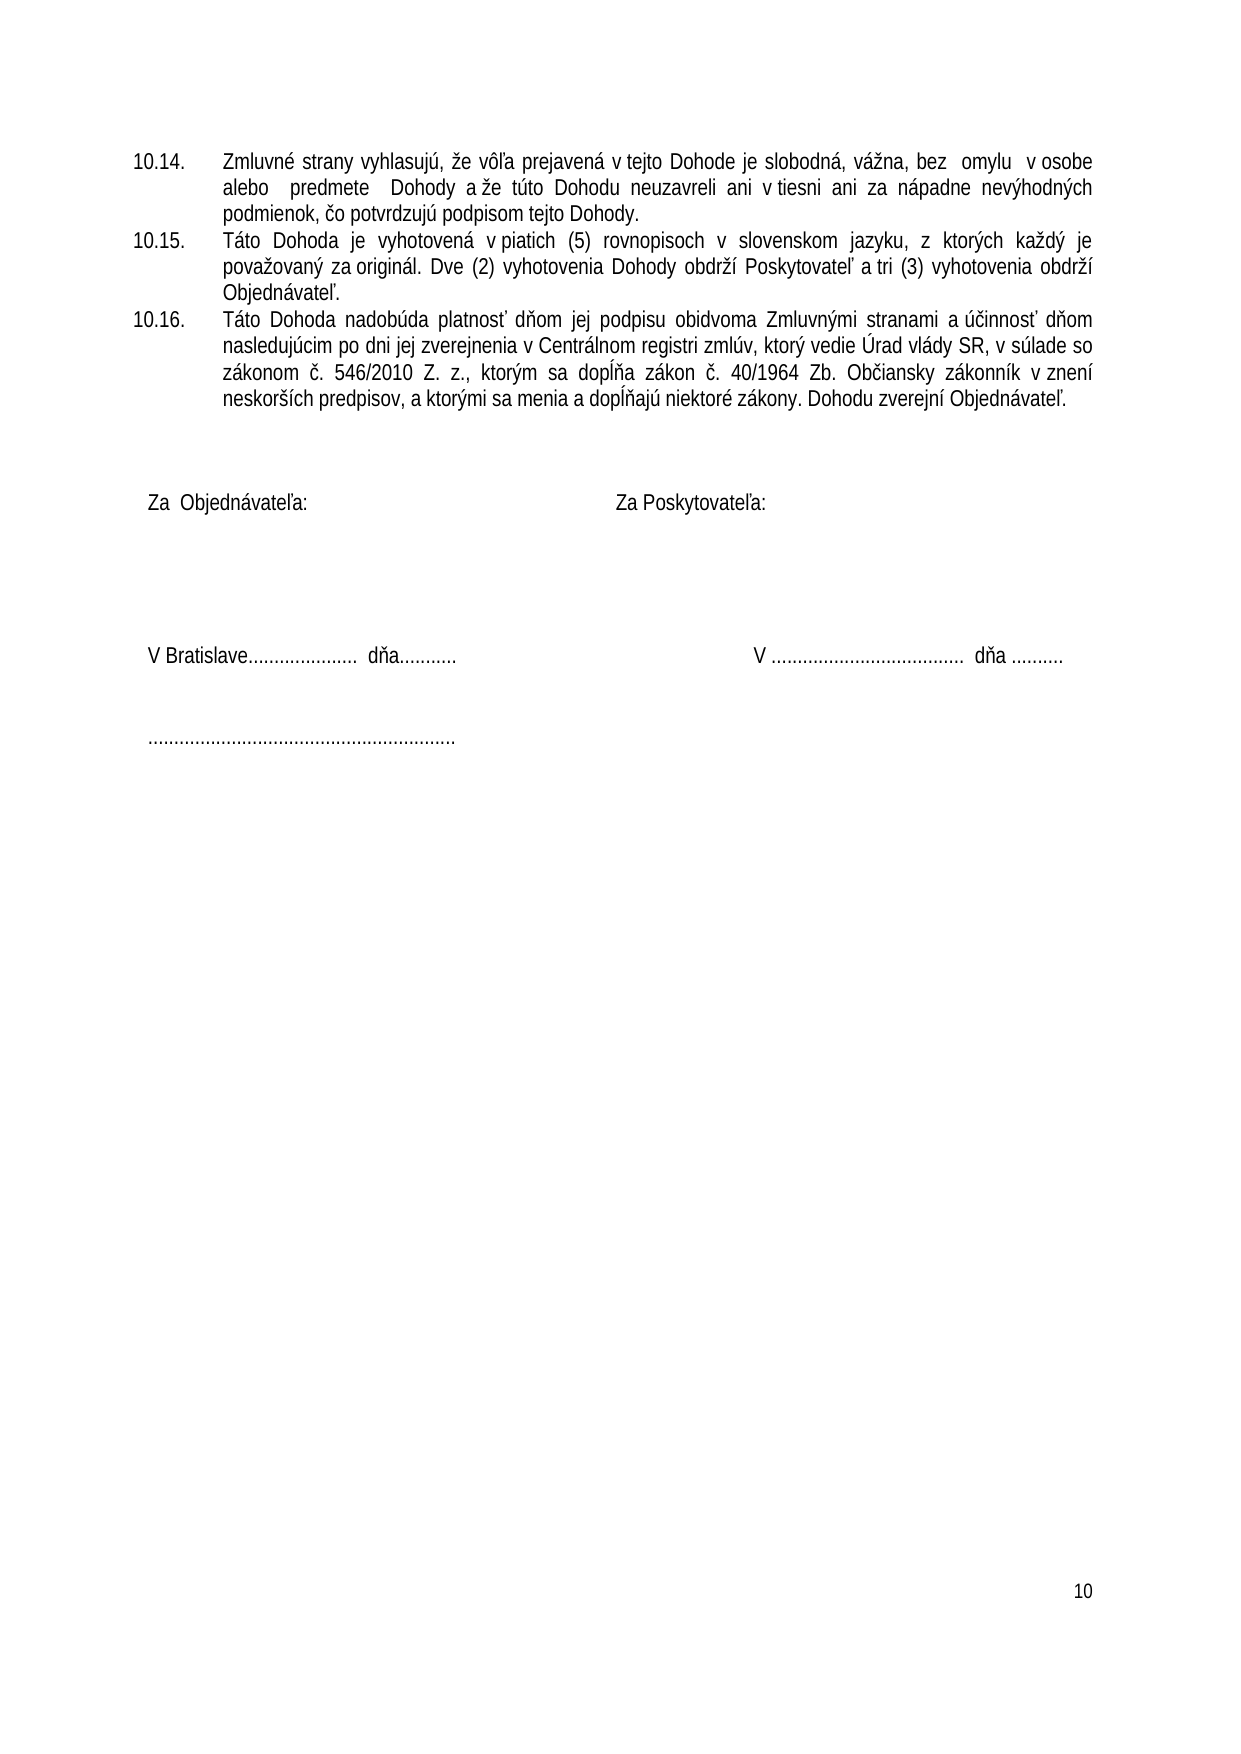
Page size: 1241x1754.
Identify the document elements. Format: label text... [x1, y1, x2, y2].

text ........................................................... [148, 723, 1093, 749]
list Táto Dohoda nadobúda platnosť dňom jej podpisu obidvoma Zmluvnými stranami a účinnosť dňom nasledujúcim po dni jej zverejnenia v Centrálnom registri zmlúv, ktorý vedie Úrad vlády SR, v súlade so zákonom č. 546/2010 Z. z., ktorým sa dopĺňa zákon č. 40/1964 Zb. Občiansky zákonník v znení neskorších predpisov, a ktorými sa menia a dopĺňajú niektoré zákony. Dohodu zverejní Objednávateľ. [185, 306, 1093, 411]
text Za Objednávateľa: Za Poskytovateľa: [148, 488, 1093, 515]
text V Bratislave..................... dňa........... V ..................................... dňa .......... [148, 642, 1093, 668]
list Táto Dohoda je vyhotovená v piatich (5) rovnopisoch v slovenskom jazyku, z ktorých každý je považovaný za originál. Dve (2) vyhotovenia Dohody obdrží Poskytovateľ a tri (3) vyhotovenia obdrží Objednávateľ. [185, 227, 1093, 306]
list Zmluvné strany vyhlasujú, že vôľa prejavená v tejto Dohode je slobodná, vážna, bez omylu v osobe alebo predmete Dohody a že túto Dohodu neuzavreli ani v tiesni ani za nápadne nevýhodných podmienok, čo potvrdzujú podpisom tejto Dohody. [185, 148, 1093, 227]
